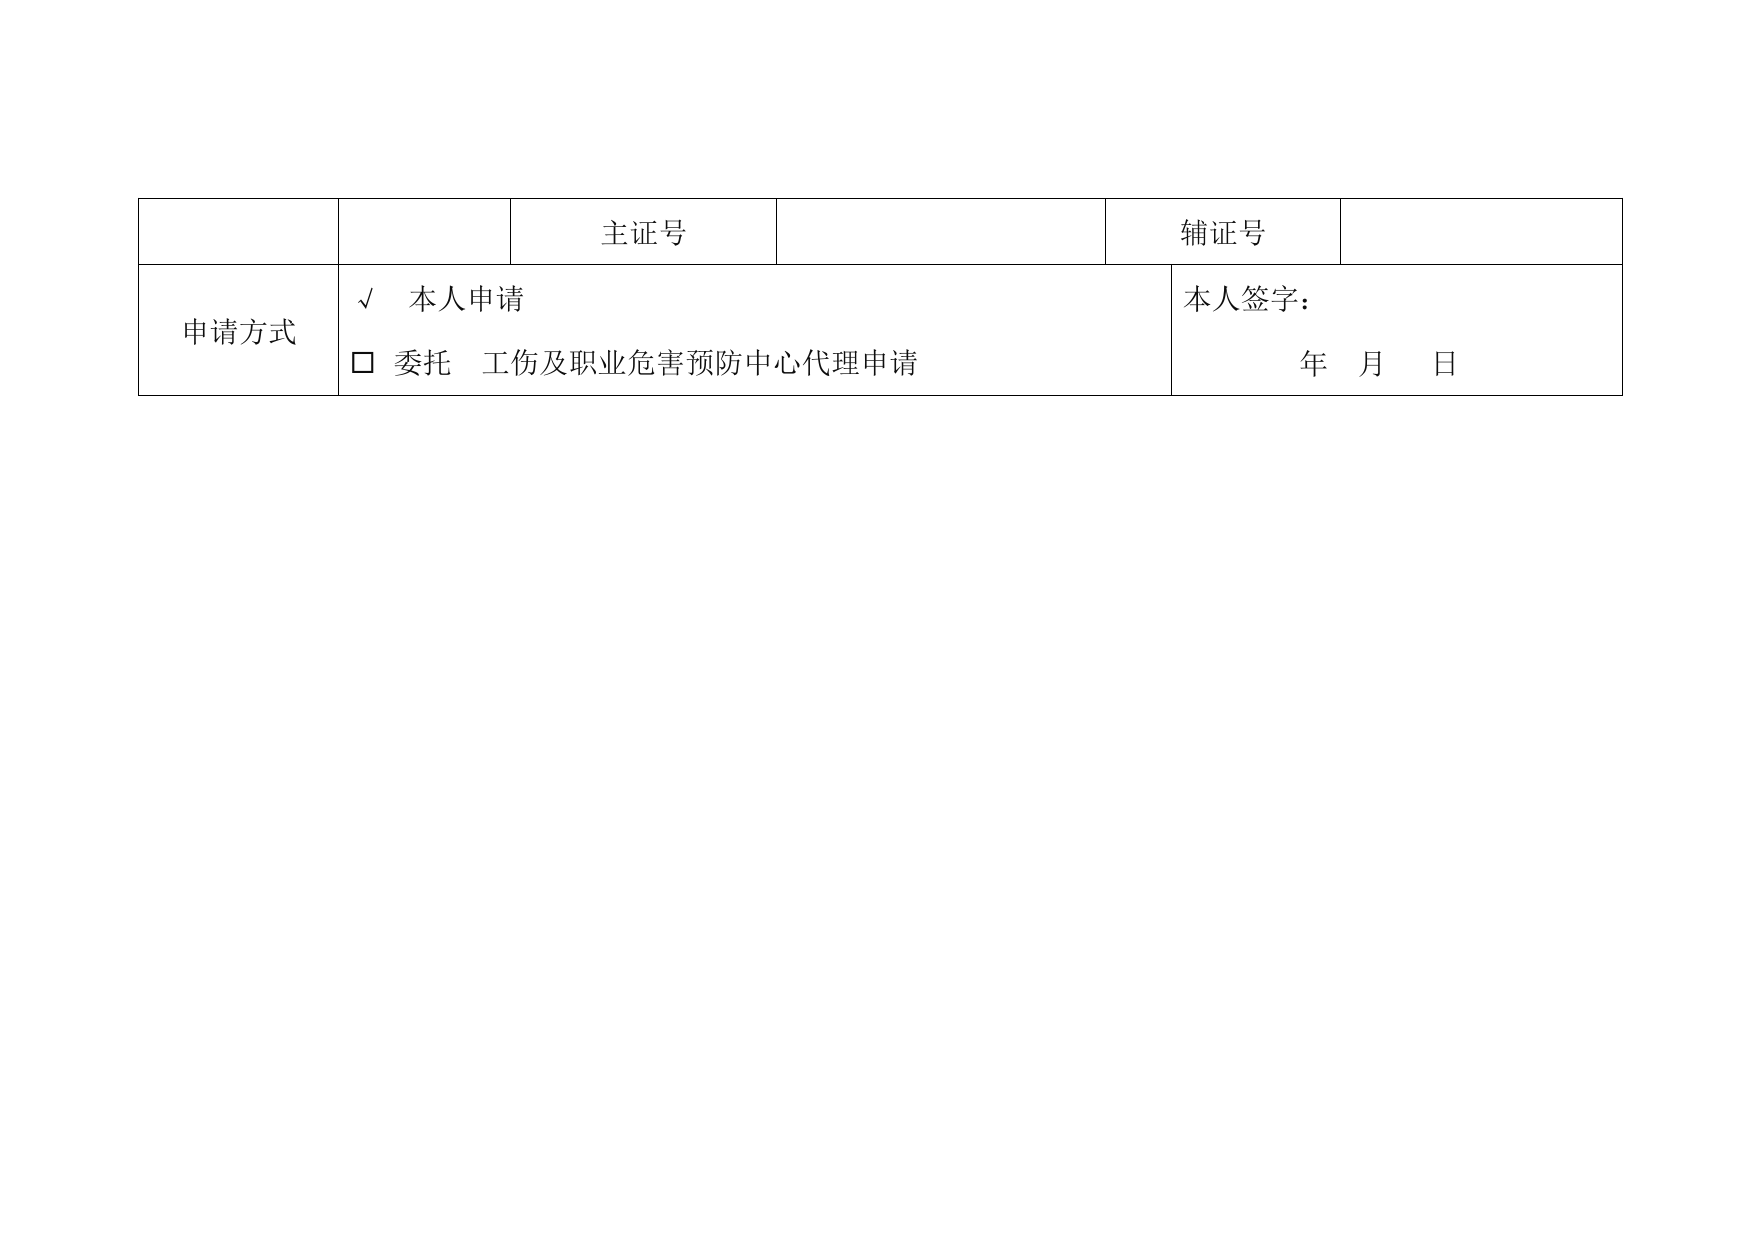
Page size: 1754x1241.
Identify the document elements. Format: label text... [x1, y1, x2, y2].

table_cell 申请方式 [139, 265, 338, 395]
table_cell [1341, 199, 1622, 264]
table_cell [777, 199, 1105, 264]
table_cell 主证号 [511, 199, 776, 264]
table_cell 本人签字： 年 月 日 [1172, 265, 1622, 395]
table_cell √ 本人申请 委托 工伤及职业危害预防中心代理申请 [339, 265, 1171, 395]
table_cell 辅证号 [1106, 199, 1340, 264]
